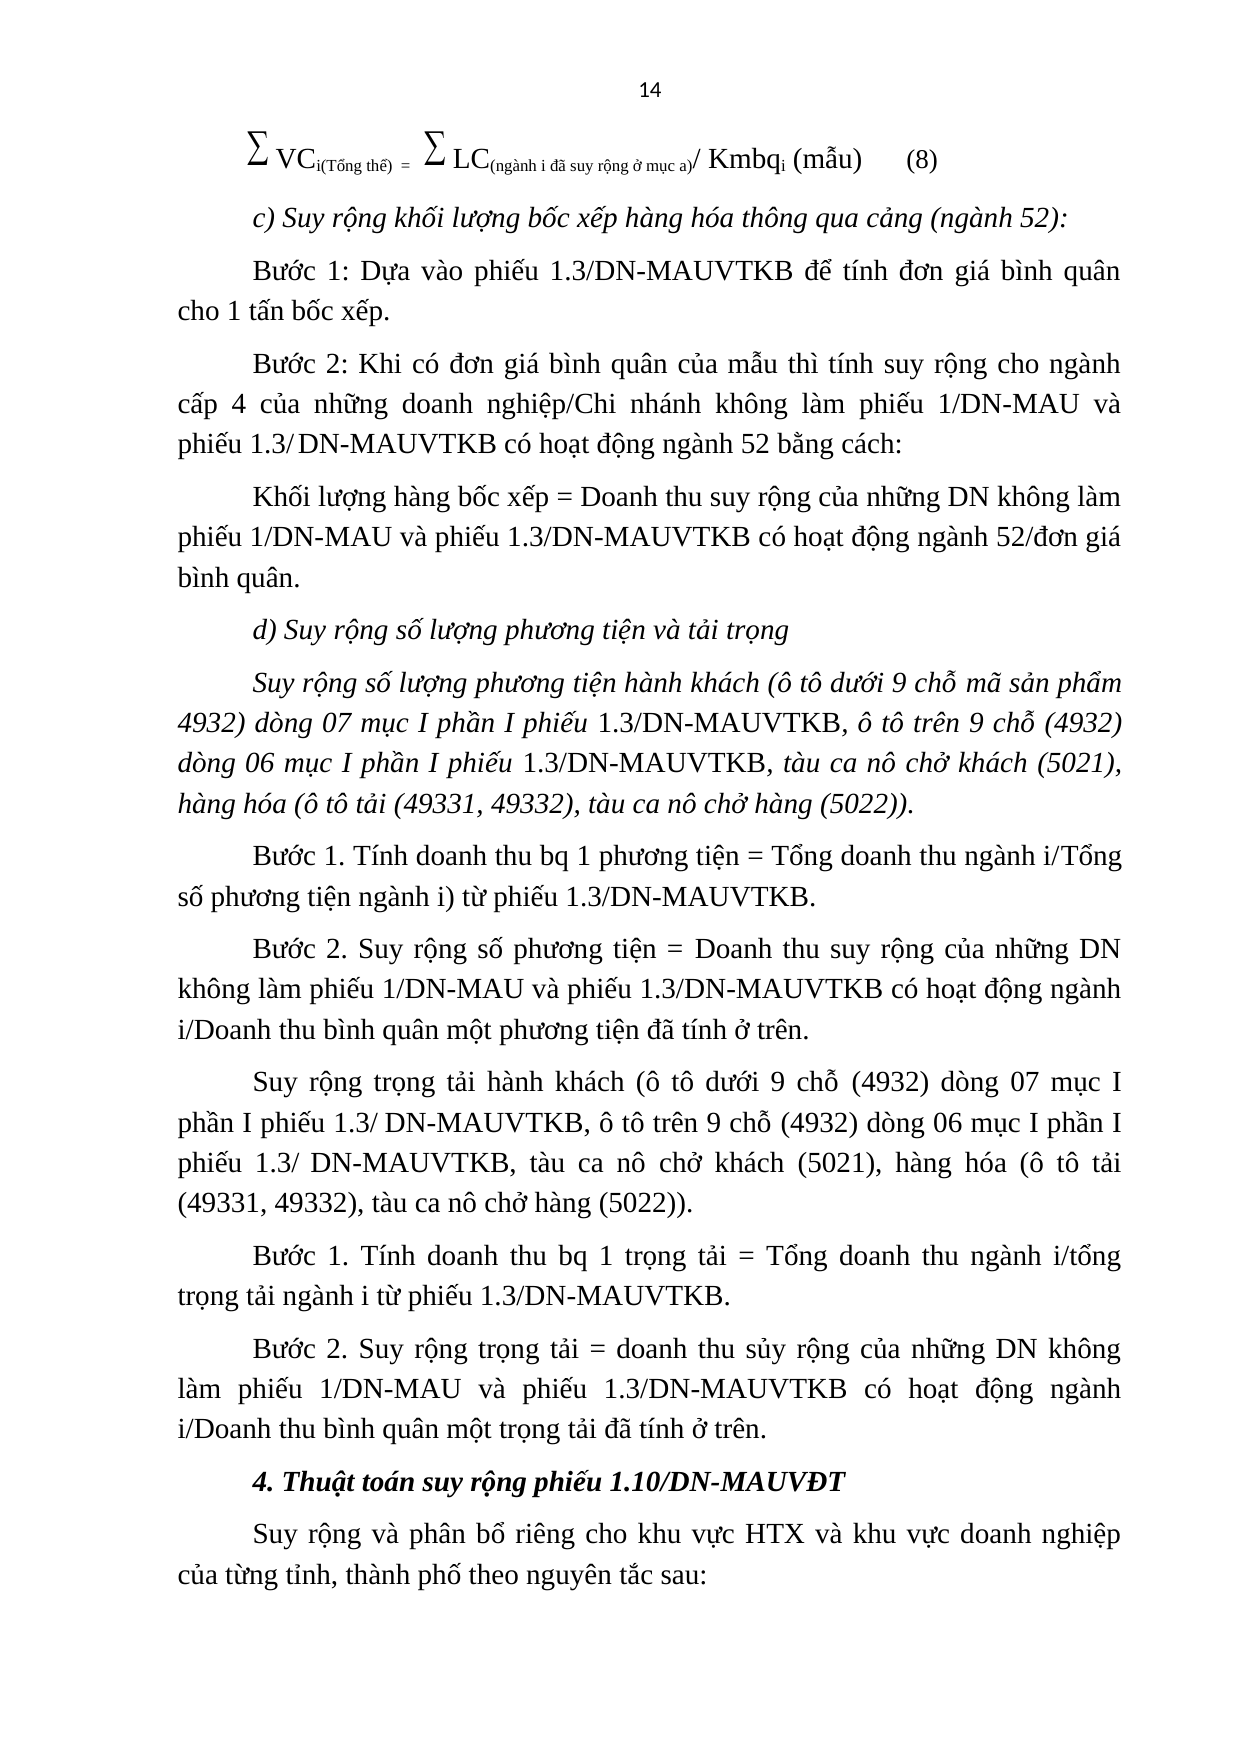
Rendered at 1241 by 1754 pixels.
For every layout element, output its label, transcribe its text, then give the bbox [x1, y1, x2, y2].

text Bước 1. Tính doanh thu bq 1 trọng tải = Tổng doanh thu ngành i/tổng trọng tải ngành i từ phiếu 1.3/DN-MAUVTKB. [177, 1238, 1122, 1312]
text Khối lượng hàng bốc xếp = Doanh thu suy rộng của những DN không làm phiếu 1/DN-MAU và phiếu 1.3/DN-MAUVTKB có hoạt động ngành 52/đơn giá bình quân. [177, 479, 1122, 593]
text Suy rộng số lượng phương tiện hành khách (ô tô dưới 9 chỗ mã sản phẩm 4932) dòng 07 mục I phần I phiếu 1.3/DN-MAUVTKB, ô tô trên 9 chỗ (4932) dòng 06 mục I phần I phiếu 1.3/DN-MAUVTKB, tàu ca nô chở khách (5021), hàng hóa (ô tô tải (49331, 49332), tàu ca nô chở hàng (5022)). [177, 665, 1122, 819]
text d) Suy rộng số lượng phương tiện và tải trọng [177, 612, 1122, 646]
text Bước 2. Suy rộng số phương tiện = Doanh thu suy rộng của những DN không làm phiếu 1/DN-MAU và phiếu 1.3/DN-MAUVTKB có hoạt động ngành i/Doanh thu bình quân một phương tiện đã tính ở trên. [177, 931, 1122, 1045]
text c) Suy rộng khối lượng bốc xếp hàng hóa thông qua cảng (ngành 52): [177, 201, 1122, 234]
text Bước 2. Suy rộng trọng tải = doanh thu sủy rộng của những DN không làm phiếu 1/DN-MAU và phiếu 1.3/DN-MAUVTKB có hoạt động ngành i/Doanh thu bình quân một trọng tải đã tính ở trên. [177, 1331, 1122, 1445]
text Bước 1: Dựa vào phiếu 1.3/DN-MAUVTKB để tính đơn giá bình quân cho 1 tấn bốc xếp. [177, 253, 1122, 327]
text Suy rộng và phân bổ riêng cho khu vực HTX và khu vực doanh nghiệp của từng tỉnh, thành phố theo nguyên tắc sau: [177, 1517, 1122, 1590]
text Bước 1. Tính doanh thu bq 1 phương tiện = Tổng doanh thu ngành i/Tổng số phương tiện ngành i) từ phiếu 1.3/DN-MAUVTKB. [177, 838, 1122, 912]
text Bước 2: Khi có đơn giá bình quân của mẫu thì tính suy rộng cho ngành cấp 4 của những doanh nghiệp/Chi nhánh không làm phiếu 1/DN-MAU và phiếu 1.3/ DN-MAUVTKB có hoạt động ngành 52 bằng cách: [177, 346, 1122, 460]
text Suy rộng trọng tải hành khách (ô tô dưới 9 chỗ (4932) dòng 07 mục I phần I phiếu 1.3/ DN-MAUVTKB, ô tô trên 9 chỗ (4932) dòng 06 mục I phần I phiếu 1.3/ DN-MAUVTKB, tàu ca nô chở khách (5021), hàng hóa (ô tô tải (49331, 49332), tàu ca nô chở hàng (5022)). [177, 1064, 1122, 1219]
text 4. Thuật toán suy rộng phiếu 1.10/DN-MAUVĐT [177, 1464, 1122, 1497]
text VCi(Tổng thể) = LC(ngành i đã suy rộng ở mục a)/ Kmbqi (mẫu) (8) [177, 131, 1122, 175]
